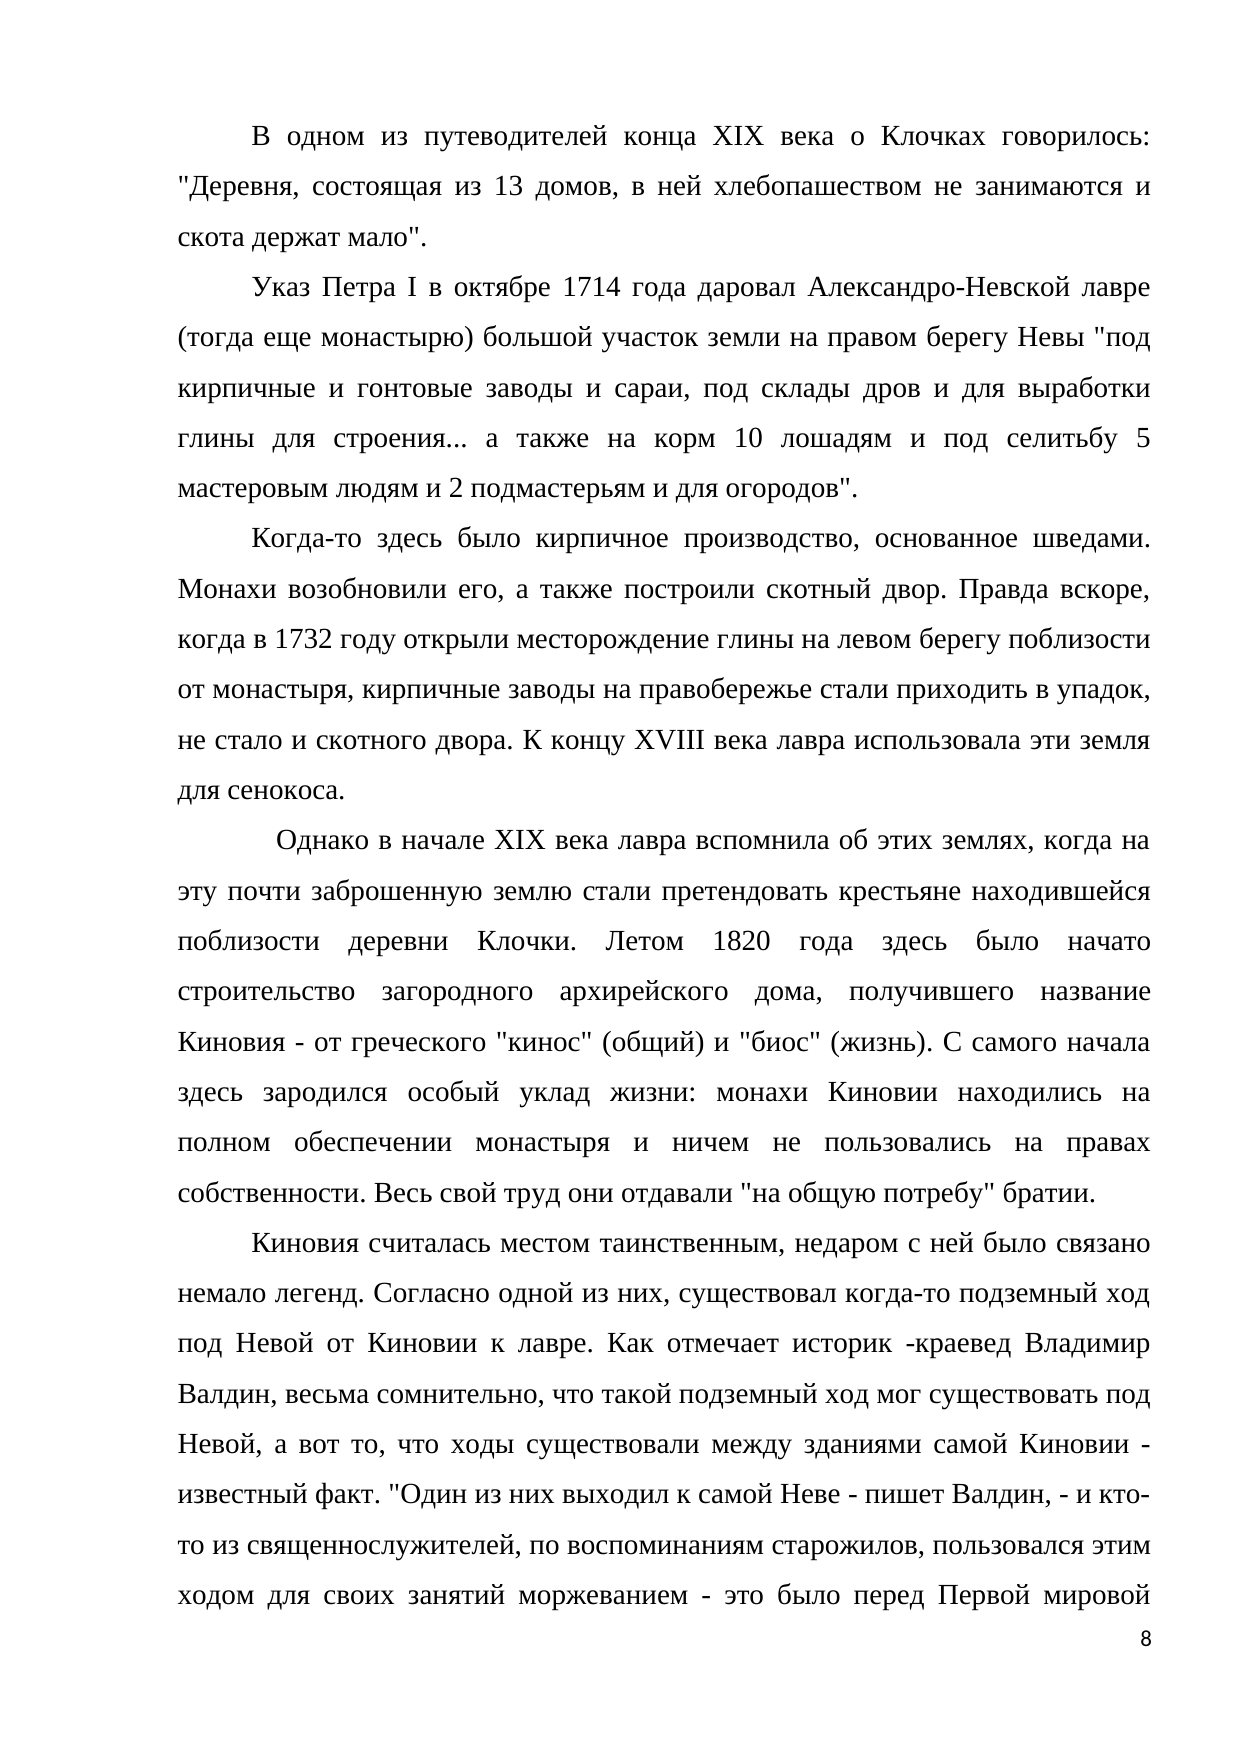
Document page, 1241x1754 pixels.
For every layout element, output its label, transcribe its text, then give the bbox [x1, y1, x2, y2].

text В одном из путеводителей конца XIX века о Клочках говорилось: "Деревня, состоящая из 13 домов, в ней хлебопашеством не занимаются и скота держат мало". [177, 118, 1152, 252]
text Указ Петра I в октябре 1714 года даровал Александро-Невской лавре (тогда еще монастырю) большой участок земли на правом берегу Невы "под кирпичные и гонтовые заводы и сараи, под склады дров и для выработки глины для строения... а также на корм 10 лошадям и под селитьбу 5 мастеровым людям и 2 подмастерьям и для огородов". [177, 269, 1152, 504]
text Когда-то здесь было кирпичное производство, основанное шведами. Монахи возобновили его, а также построили скотный двор. Правда вскоре, когда в 1732 году открыли месторождение глины на левом берегу поблизости от монастыря, кирпичные заводы на правобережье стали приходить в упадок, не стало и скотного двора. К концу XVIII века лавра использовала эти земля для сенокоса. [177, 521, 1152, 806]
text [177, 1225, 1152, 1611]
text Однако в начале XIX века лавра вспомнила об этих землях, когда на эту почти заброшенную землю стали претендовать крестьяне находившейся поблизости деревни Клочки. Летом 1820 года здесь было начато строительство загородного архирейского дома, получившего название Киновия - от греческого "кинос" (общий) и "биос" (жизнь). С самого начала здесь зародился особый уклад жизни: монахи Киновии находились на полном обеспечении монастыря и ничем не пользовались на правах собственности. Весь свой труд они отдавали "на общую потребу" братии. [177, 822, 1152, 1208]
